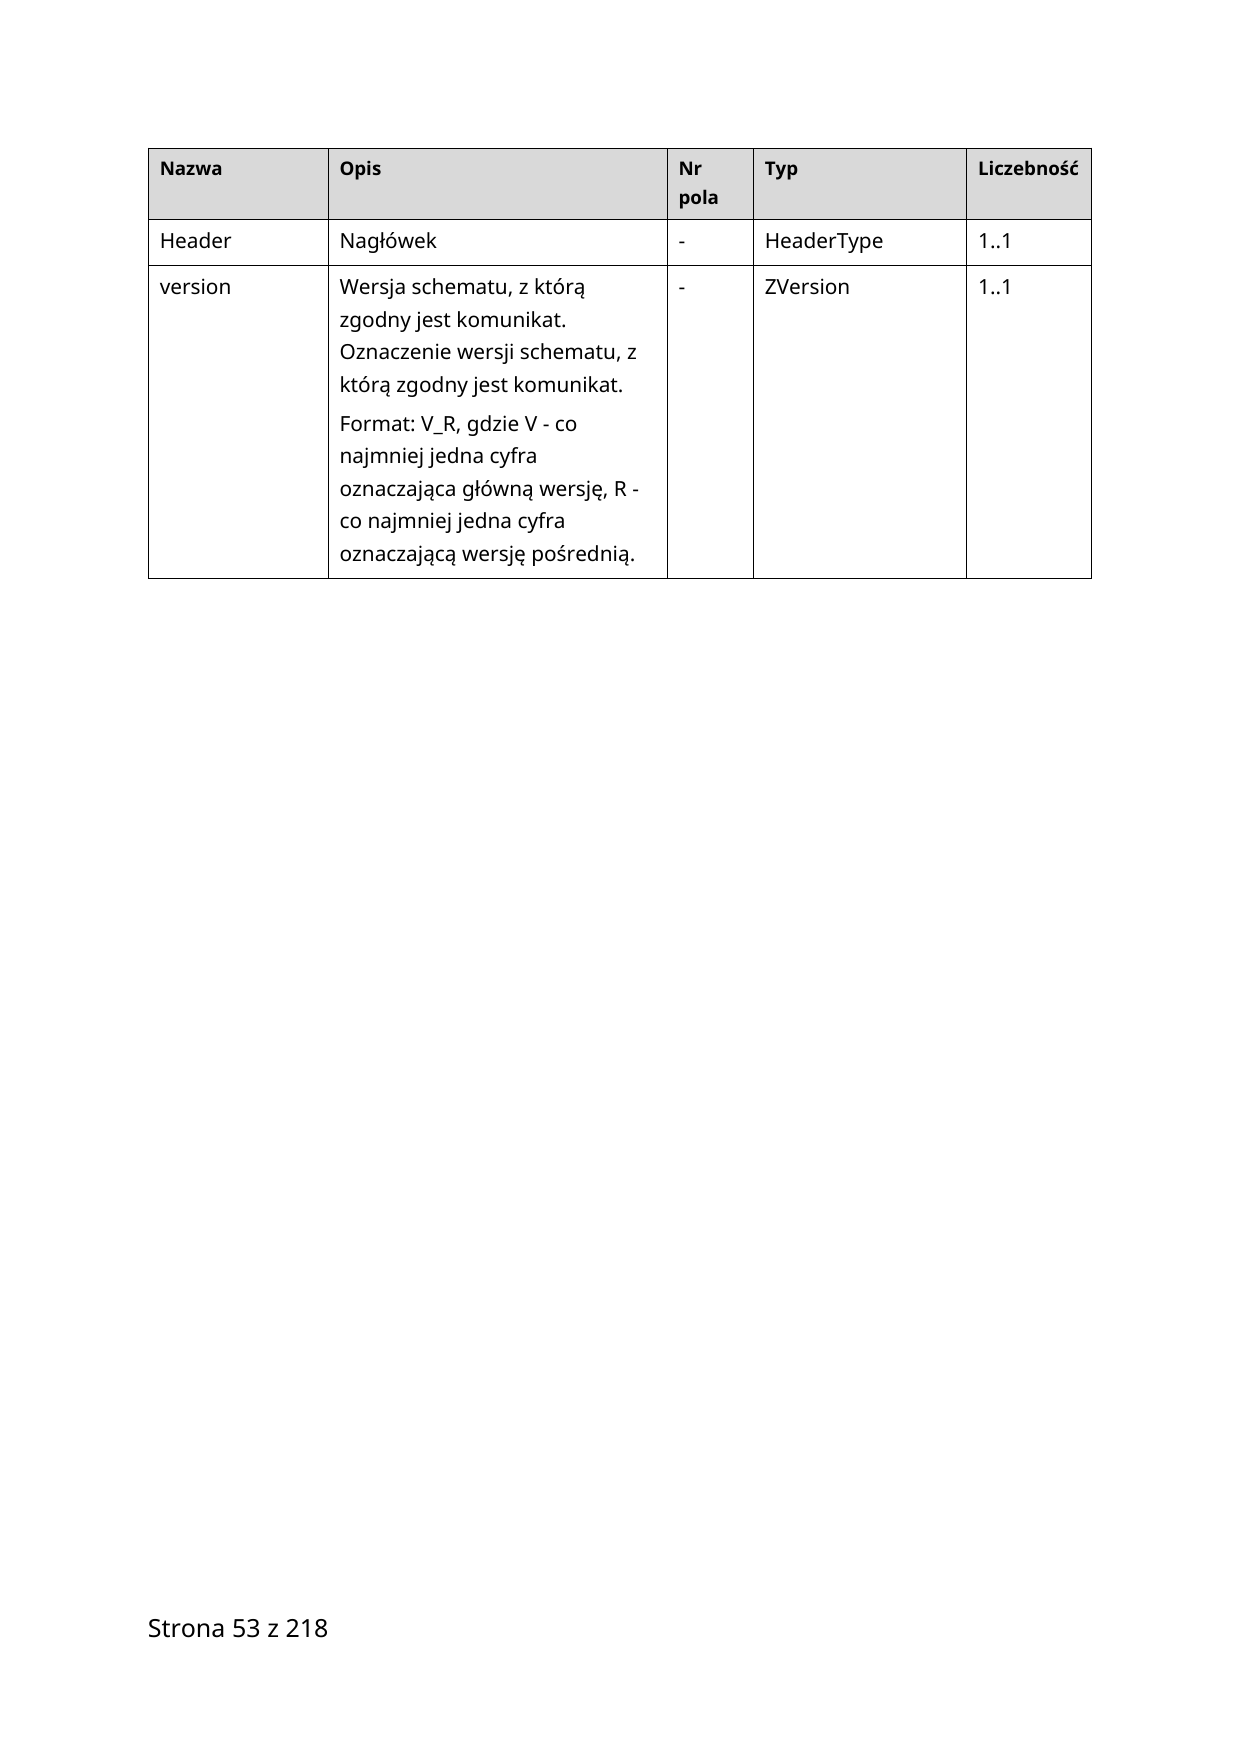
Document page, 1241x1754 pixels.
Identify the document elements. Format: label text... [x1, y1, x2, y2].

table_cell 1..1 [967, 266, 1091, 577]
table_cell Nagłówek [329, 220, 667, 265]
table_cell version [149, 266, 328, 577]
table_cell HeaderType [754, 220, 966, 265]
table_cell - [668, 220, 753, 265]
table_cell 1..1 [967, 220, 1091, 265]
table_header Opis [329, 149, 667, 219]
table_cell Wersja schematu, z którą zgodny jest komunikat. Oznaczenie wersji schematu, z którą zgodny jest komunikat. Format: V_R, gdzie V - co najmniej jedna cyfra oznaczająca główną wersję, R - co najmniej jedna cyfra oznaczającą wersję pośrednią. [329, 266, 667, 577]
table_header Nazwa [149, 149, 328, 219]
table_cell Header [149, 220, 328, 265]
table_cell ZVersion [754, 266, 966, 577]
table_cell - [668, 266, 753, 577]
table_header Liczebność [967, 149, 1091, 219]
table_header Typ [754, 149, 966, 219]
table_header Nr pola [668, 149, 753, 219]
